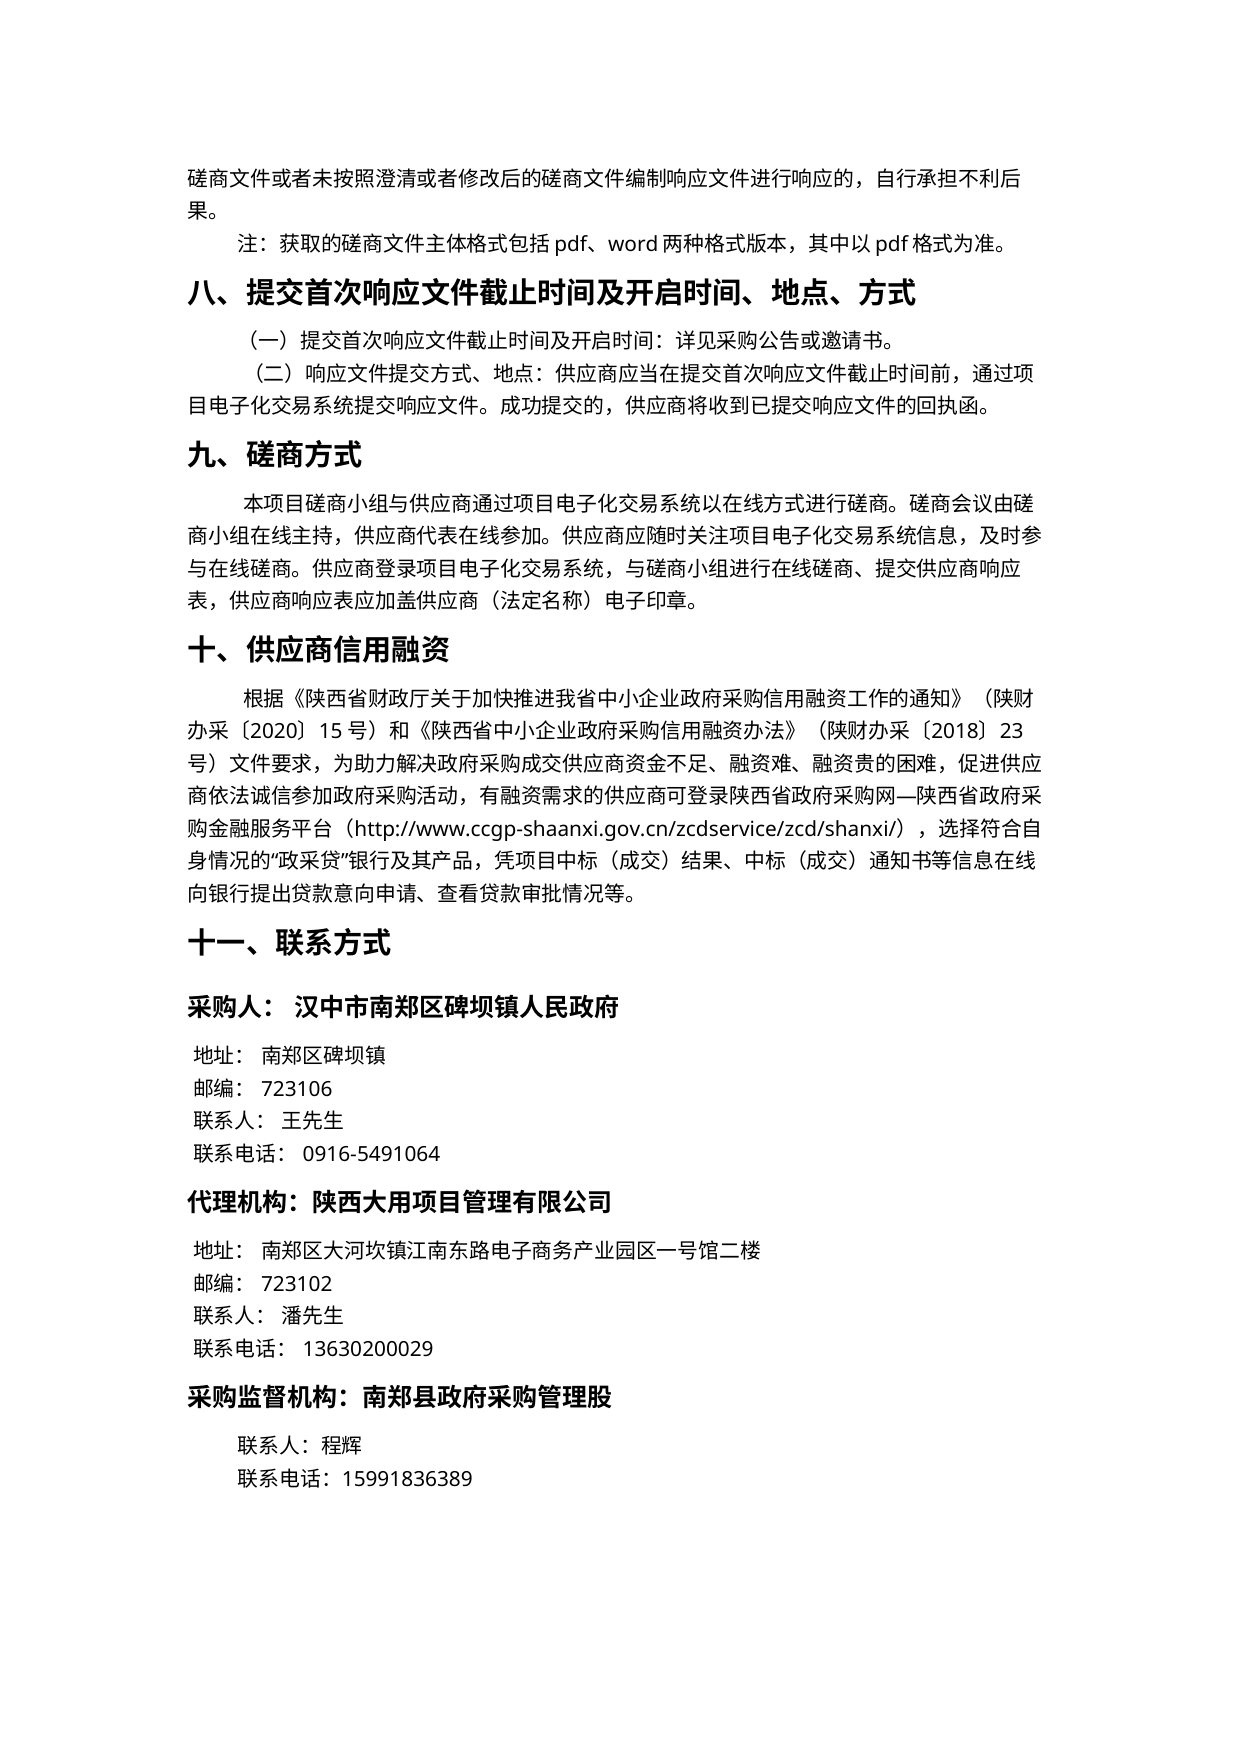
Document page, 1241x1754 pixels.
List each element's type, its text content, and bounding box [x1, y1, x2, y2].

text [187, 162, 1053, 227]
text 本项目磋商小组与供应商通过项目电子化交易系统以在线方式进行磋商。磋商会议由磋商小组在线主持，供应商代表在线参加。供应商应随时关注项目电子化交易系统信息，及时参与在线磋商。供应商登录项目电子化交易系统，与磋商小组进行在线磋商、提交供应商响应表，供应商响应表应加盖供应商（法定名称）电子印章。 [187, 487, 1053, 617]
text 联系电话：15991836389 [187, 1462, 1053, 1494]
text 邮编： 723102 [187, 1267, 1053, 1299]
text 十一、联系方式 [187, 909, 1053, 974]
text 联系人： 潘先生 [187, 1299, 1053, 1332]
text 八、提交首次响应文件截止时间及开启时间、地点、方式 [187, 259, 1053, 324]
text 联系电话： 0916-5491064 [187, 1137, 1053, 1169]
text 代理机构：陕西大用项目管理有限公司 [187, 1169, 1053, 1234]
text 联系人：程辉 [187, 1429, 1053, 1462]
text 邮编： 723106 [187, 1072, 1053, 1104]
text 联系电话： 13630200029 [187, 1332, 1053, 1364]
text （二）响应文件提交方式、地点：供应商应当在提交首次响应文件截止时间前，通过项目电子化交易系统提交响应文件。成功提交的，供应商将收到已提交响应文件的回执函。 [187, 357, 1053, 422]
text 九、磋商方式 [187, 422, 1053, 487]
text 联系人： 王先生 [187, 1104, 1053, 1137]
text 地址： 南郑区碑坝镇 [187, 1039, 1053, 1072]
text 十、供应商信用融资 [187, 617, 1053, 682]
text （一）提交首次响应文件截止时间及开启时间：详见采购公告或邀请书。 [187, 324, 1053, 357]
text 地址： 南郑区大河坎镇江南东路电子商务产业园区一号馆二楼 [187, 1234, 1053, 1267]
text 采购人： 汉中市南郑区碑坝镇人民政府 [187, 974, 1053, 1039]
text 根据《陕西省财政厅关于加快推进我省中小企业政府采购信用融资工作的通知》（陕财办采〔2020〕15 号）和《陕西省中小企业政府采购信用融资办法》（陕财办采〔2018〕23 号）文件要求，为助力解决政府采购成交供应商资金不足、融资难、融资贵的困难，促进供应商依法诚信参加政府采购活动，有融资需求的供应商可登录陕西省政府采购网—陕西省政府采购金融服务平台（http://www.ccgp-shaanxi.gov.cn/zcdservice/zcd/shanxi/），选择符合自身情况的“政采贷”银行及其产品，凭项目中标（成交）结果、中标（成交）通知书等信息在线向银行提出贷款意向申请、查看贷款审批情况等。 [187, 682, 1053, 909]
text 注：获取的磋商文件主体格式包括pdf、word两种格式版本，其中以pdf格式为准。 [187, 227, 1053, 259]
text 采购监督机构：南郑县政府采购管理股 [187, 1364, 1053, 1429]
